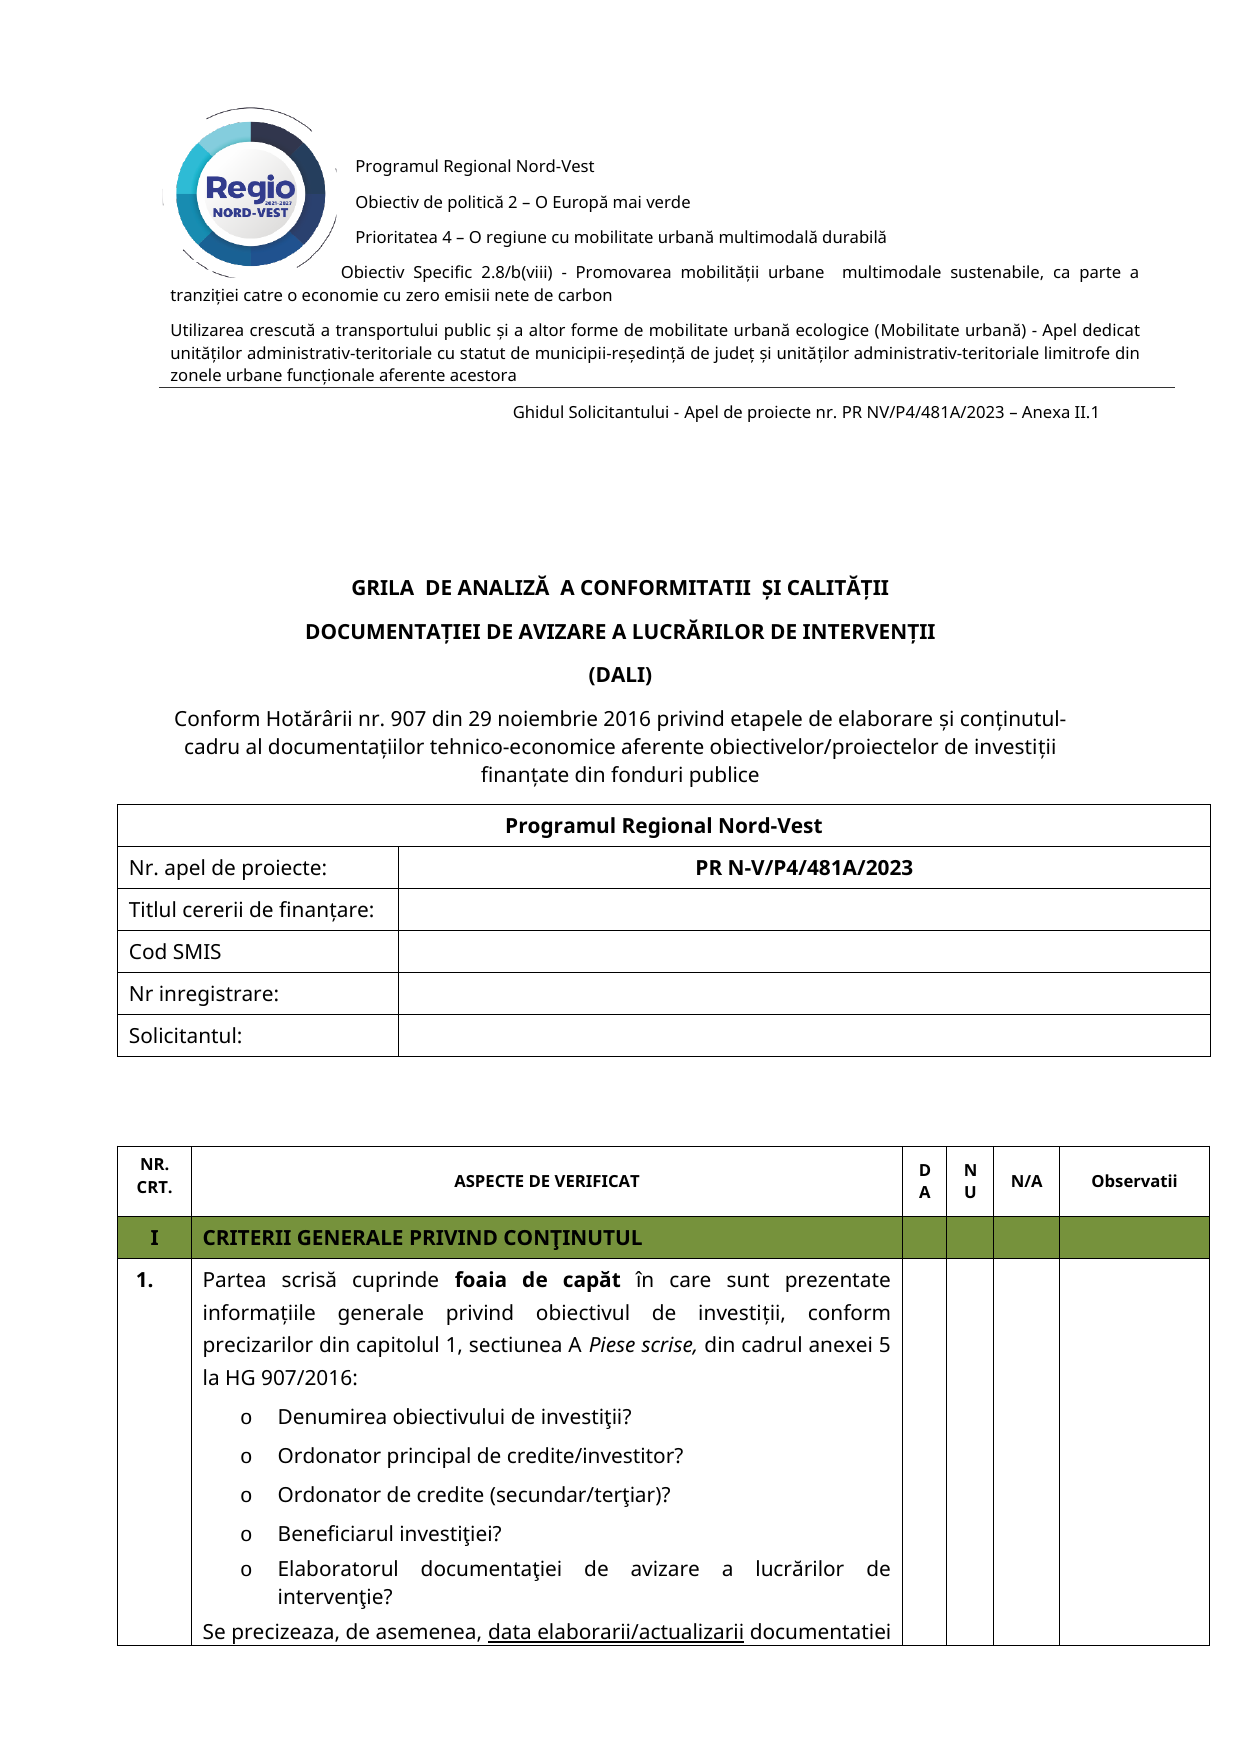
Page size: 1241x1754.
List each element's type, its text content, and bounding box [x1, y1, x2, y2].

table_cell CRITERII GENERALE PRIVIND CONŢINUTUL [192, 1217, 902, 1258]
table_cell Titlul cererii de finanţare: [118, 889, 398, 930]
table_header Programul Regional Nord-Vest [118, 805, 1210, 846]
table_cell [118, 1259, 191, 1645]
table_cell [994, 1259, 1059, 1645]
table_cell I [118, 1217, 191, 1258]
table_cell Nr inregistrare: [118, 973, 398, 1014]
table_cell Solicitantul: [118, 1015, 398, 1056]
table_header NR. CRT. [118, 1147, 191, 1216]
text (DALI) [150, 660, 1090, 689]
table_cell [994, 1217, 1059, 1258]
table_header N/A [994, 1147, 1059, 1216]
table_header Observatii [1060, 1147, 1209, 1216]
text GRILA DE ANALIZĂ A CONFORMITATII ȘI CALITĂȚII [150, 573, 1090, 602]
table_cell [947, 1259, 993, 1645]
table_cell [1060, 1217, 1209, 1258]
table_header NU [947, 1147, 993, 1216]
text Conform Hotărârii nr. 907 din 29 noiembrie 2016 privind etapele de elaborare şi conţinutul-cadru al documentaţiilor tehnico-economice aferente obiectivelor/proiectelor de investiţii finanţate din fonduri publice [150, 704, 1090, 789]
table_cell [399, 973, 1210, 1014]
table_cell [399, 931, 1210, 972]
table_cell Nr. apel de proiecte: [118, 847, 398, 888]
table_cell [903, 1217, 946, 1258]
table_header DA [903, 1147, 946, 1216]
table_cell [399, 1015, 1210, 1056]
table_header ASPECTE DE VERIFICAT [192, 1147, 902, 1216]
table_cell Cod SMIS [118, 931, 398, 972]
picture [161, 107, 337, 276]
table_cell [1060, 1259, 1209, 1645]
text DOCUMENTAŢIEI DE AVIZARE A LUCRĂRILOR DE INTERVENŢII [150, 617, 1090, 645]
table_cell [903, 1259, 946, 1645]
table_cell Partea scrisă cuprinde foaia de capăt în care sunt prezentate informaţiile generale privind obiectivul de investiţii, conform precizarilor din capitolul 1, sectiunea A Piese scrise, din cadrul anexei 5 la HG 907/2016: Denumirea obiectivului de investiţii? Ordonator principal de credite/investitor? Ordonator de credite (secundar/terţiar)? Beneficiarul investiţiei? Elaboratorul documentaţiei de avizare a lucrărilor de intervenţie? Se precizeaza, de asemenea, data elaborarii/actualizarii documentatiei si faza de proiectare? [192, 1259, 902, 1645]
table_cell [399, 889, 1210, 930]
table_cell PR N-V/P4/481A/2023 [399, 847, 1210, 888]
table_cell [947, 1217, 993, 1258]
